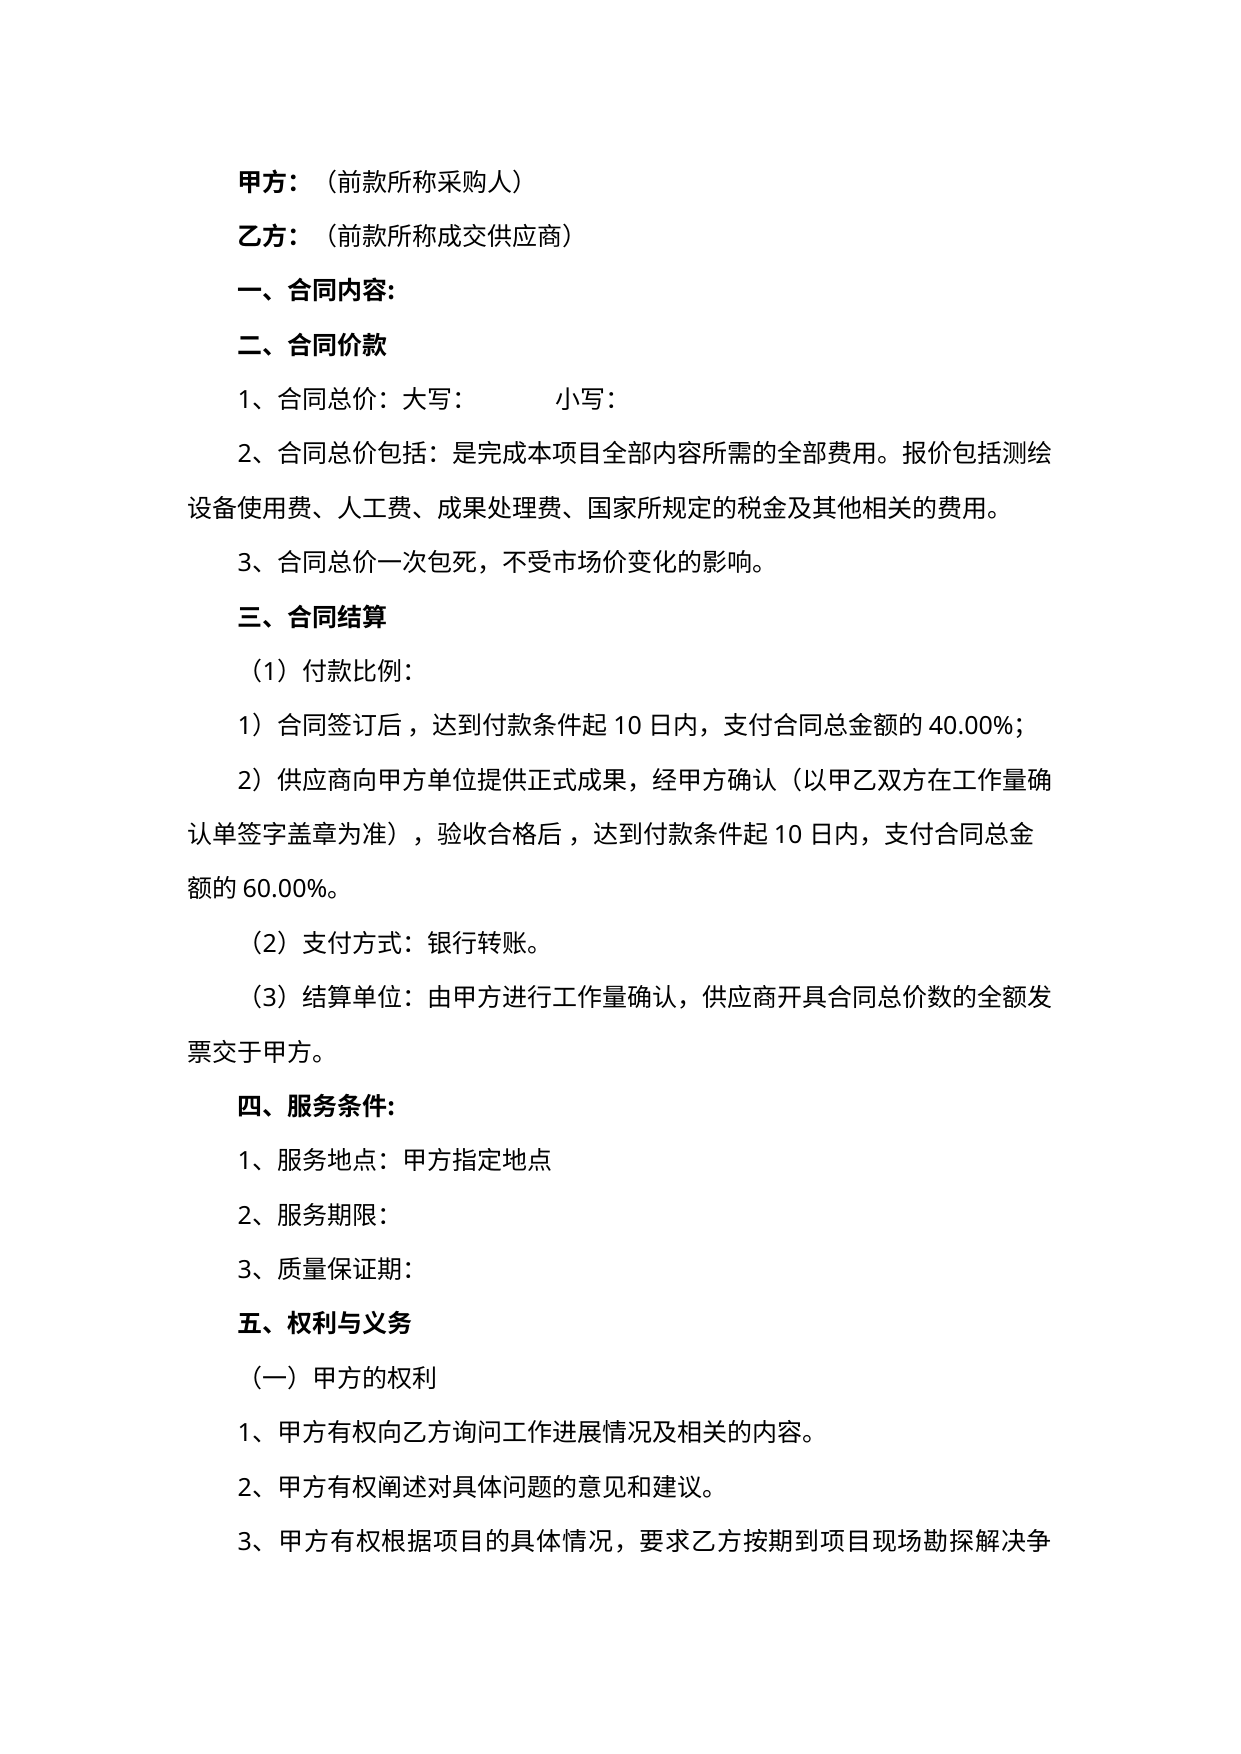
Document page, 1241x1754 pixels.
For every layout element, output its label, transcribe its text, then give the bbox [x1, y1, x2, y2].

text （3）结算单位：由甲方进行工作量确认，供应商开具合同总价数的全额发票交于甲方。 [187, 978, 1053, 1068]
text 二、合同价款 [187, 325, 1059, 361]
text 五、权利与义务 [187, 1304, 1053, 1340]
text 2、服务期限： [187, 1195, 1053, 1231]
text 1）合同签订后 ，达到付款条件起 10 日内，支付合同总金额的 40.00%； [187, 706, 1053, 742]
text 三、合同结算 [187, 597, 1059, 633]
text （2）支付方式：银行转账。 [187, 923, 1053, 959]
text 2）供应商向甲方单位提供正式成果，经甲方确认（以甲乙双方在工作量确认单签字盖章为准），验收合格后 ，达到付款条件起 10 日内，支付合同总金额的60.00%。 [187, 760, 1053, 905]
text 一、合同内容: [187, 271, 1059, 307]
text 1、服务地点：甲方指定地点 [187, 1141, 1053, 1177]
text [187, 1521, 1053, 1558]
text （一）甲方的权利 [187, 1358, 1053, 1394]
text 甲方：（前款所称采购人） [187, 162, 1059, 198]
text 2、合同总价包括：是完成本项目全部内容所需的全部费用。报价包括测绘设备使用费、人工费、成果处理费、国家所规定的税金及其他相关的费用。 [187, 434, 1053, 524]
text 1、甲方有权向乙方询问工作进展情况及相关的内容。 [187, 1413, 1053, 1449]
text 3、质量保证期： [187, 1249, 1053, 1286]
text 乙方：（前款所称成交供应商） [187, 216, 1059, 253]
text 2、甲方有权阐述对具体问题的意见和建议。 [187, 1467, 1053, 1503]
text 四、服务条件: [187, 1086, 1059, 1123]
text 1、合同总价：大写： 小写： [187, 379, 1053, 416]
text （1）付款比例： [187, 651, 1053, 688]
text 3、合同总价一次包死，不受市场价变化的影响。 [187, 543, 1053, 579]
